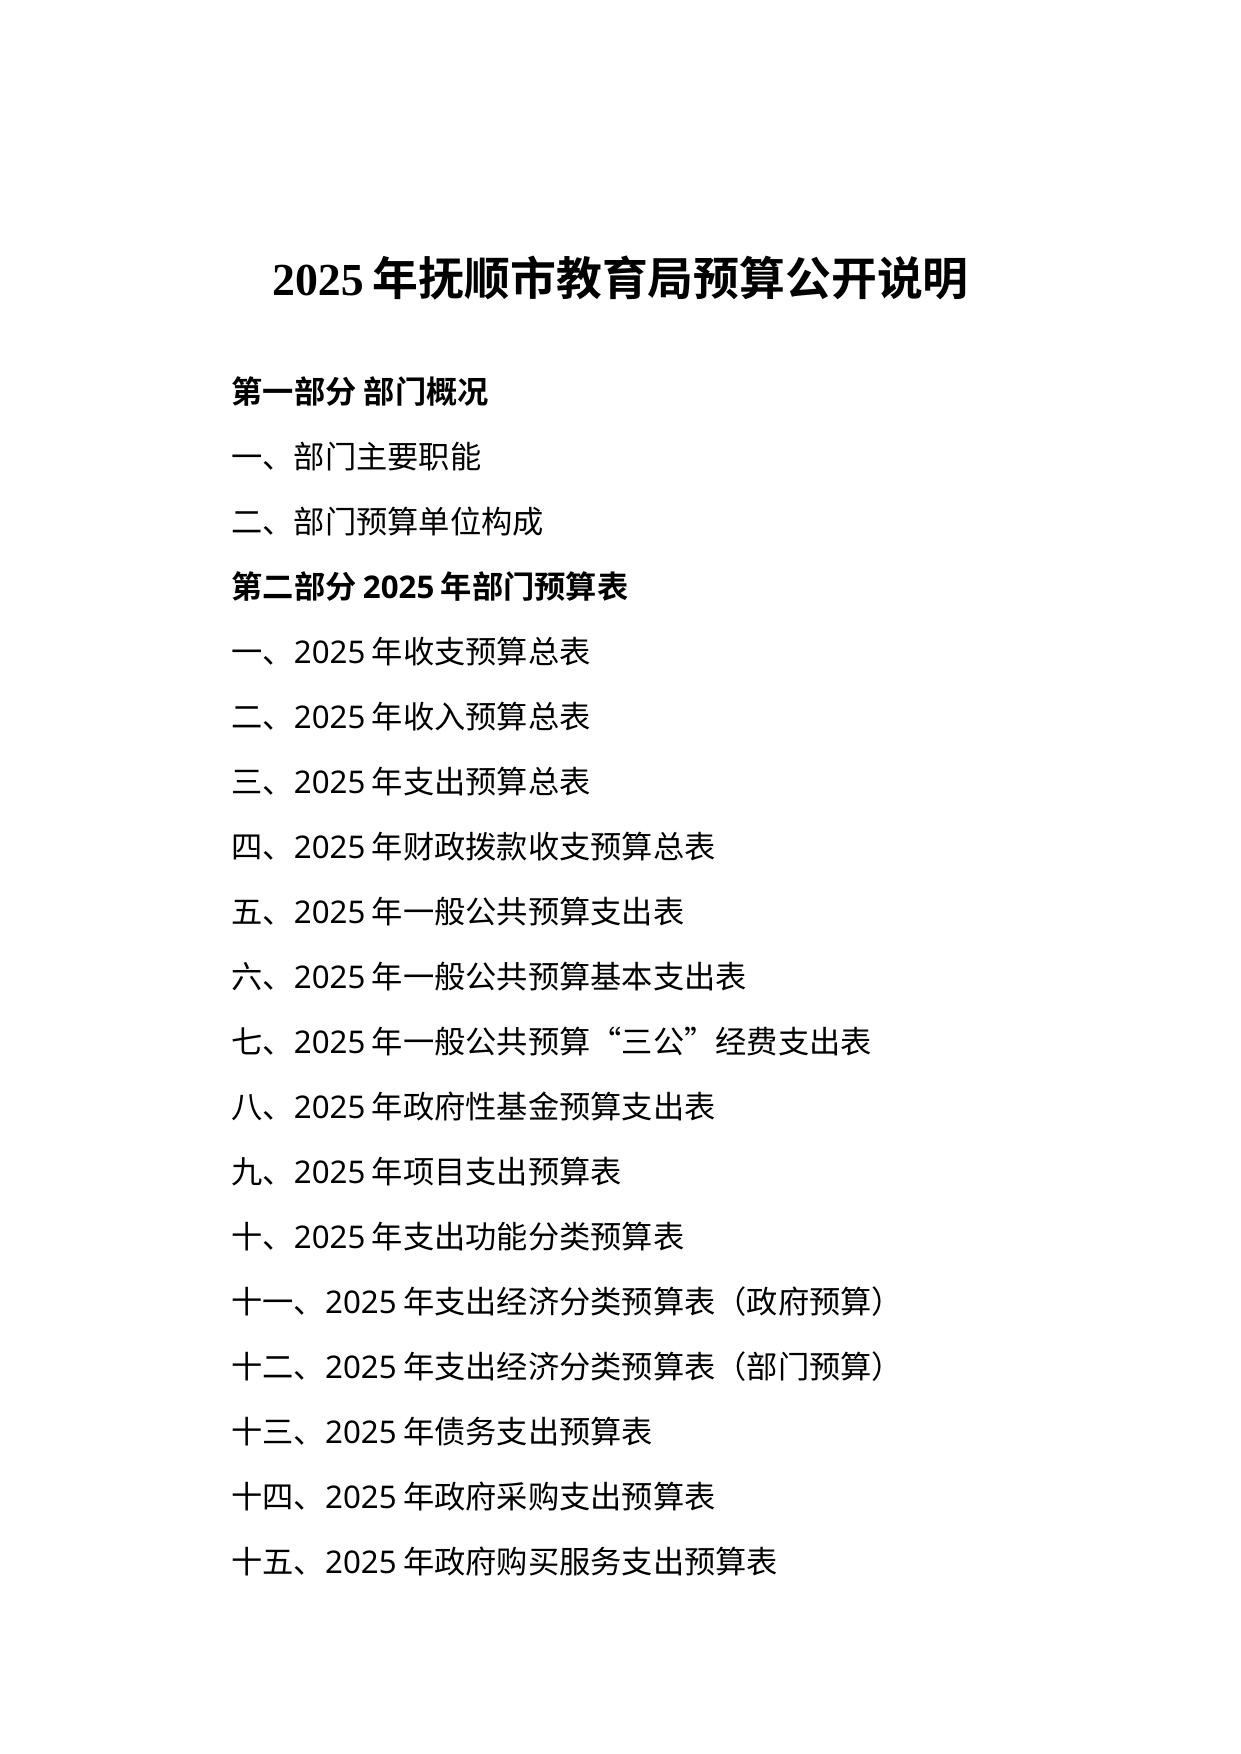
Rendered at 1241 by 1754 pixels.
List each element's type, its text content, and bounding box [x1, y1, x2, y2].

text 五、2025年一般公共预算支出表 [187, 877, 1053, 942]
text 十四、2025年政府采购支出预算表 [187, 1462, 1053, 1527]
text 九、2025年项目支出预算表 [187, 1137, 1053, 1202]
text 十二、2025年支出经济分类预算表（部门预算） [187, 1332, 1053, 1397]
text 2025年抚顺市教育局预算公开说明 [187, 227, 1053, 324]
text 七、2025年一般公共预算“三公”经费支出表 [187, 1007, 1053, 1072]
text 十三、2025年债务支出预算表 [187, 1397, 1053, 1462]
text 三、2025年支出预算总表 [187, 747, 1053, 812]
text 一、2025年收支预算总表 [187, 617, 1053, 682]
text 十、2025年支出功能分类预算表 [187, 1202, 1053, 1267]
text 二、2025年收入预算总表 [187, 682, 1053, 747]
text 第二部分2025年部门预算表 [187, 552, 1053, 617]
text 二、部门预算单位构成 [187, 487, 1053, 552]
text 一、部门主要职能 [187, 422, 1053, 487]
text 四、2025年财政拨款收支预算总表 [187, 812, 1053, 877]
text 八、2025年政府性基金预算支出表 [187, 1072, 1053, 1137]
text 六、2025年一般公共预算基本支出表 [187, 942, 1053, 1007]
text 十五、2025年政府购买服务支出预算表 [187, 1527, 1053, 1592]
text 第一部分 部门概况 [187, 357, 1053, 422]
text 十一、2025年支出经济分类预算表（政府预算） [187, 1267, 1053, 1332]
